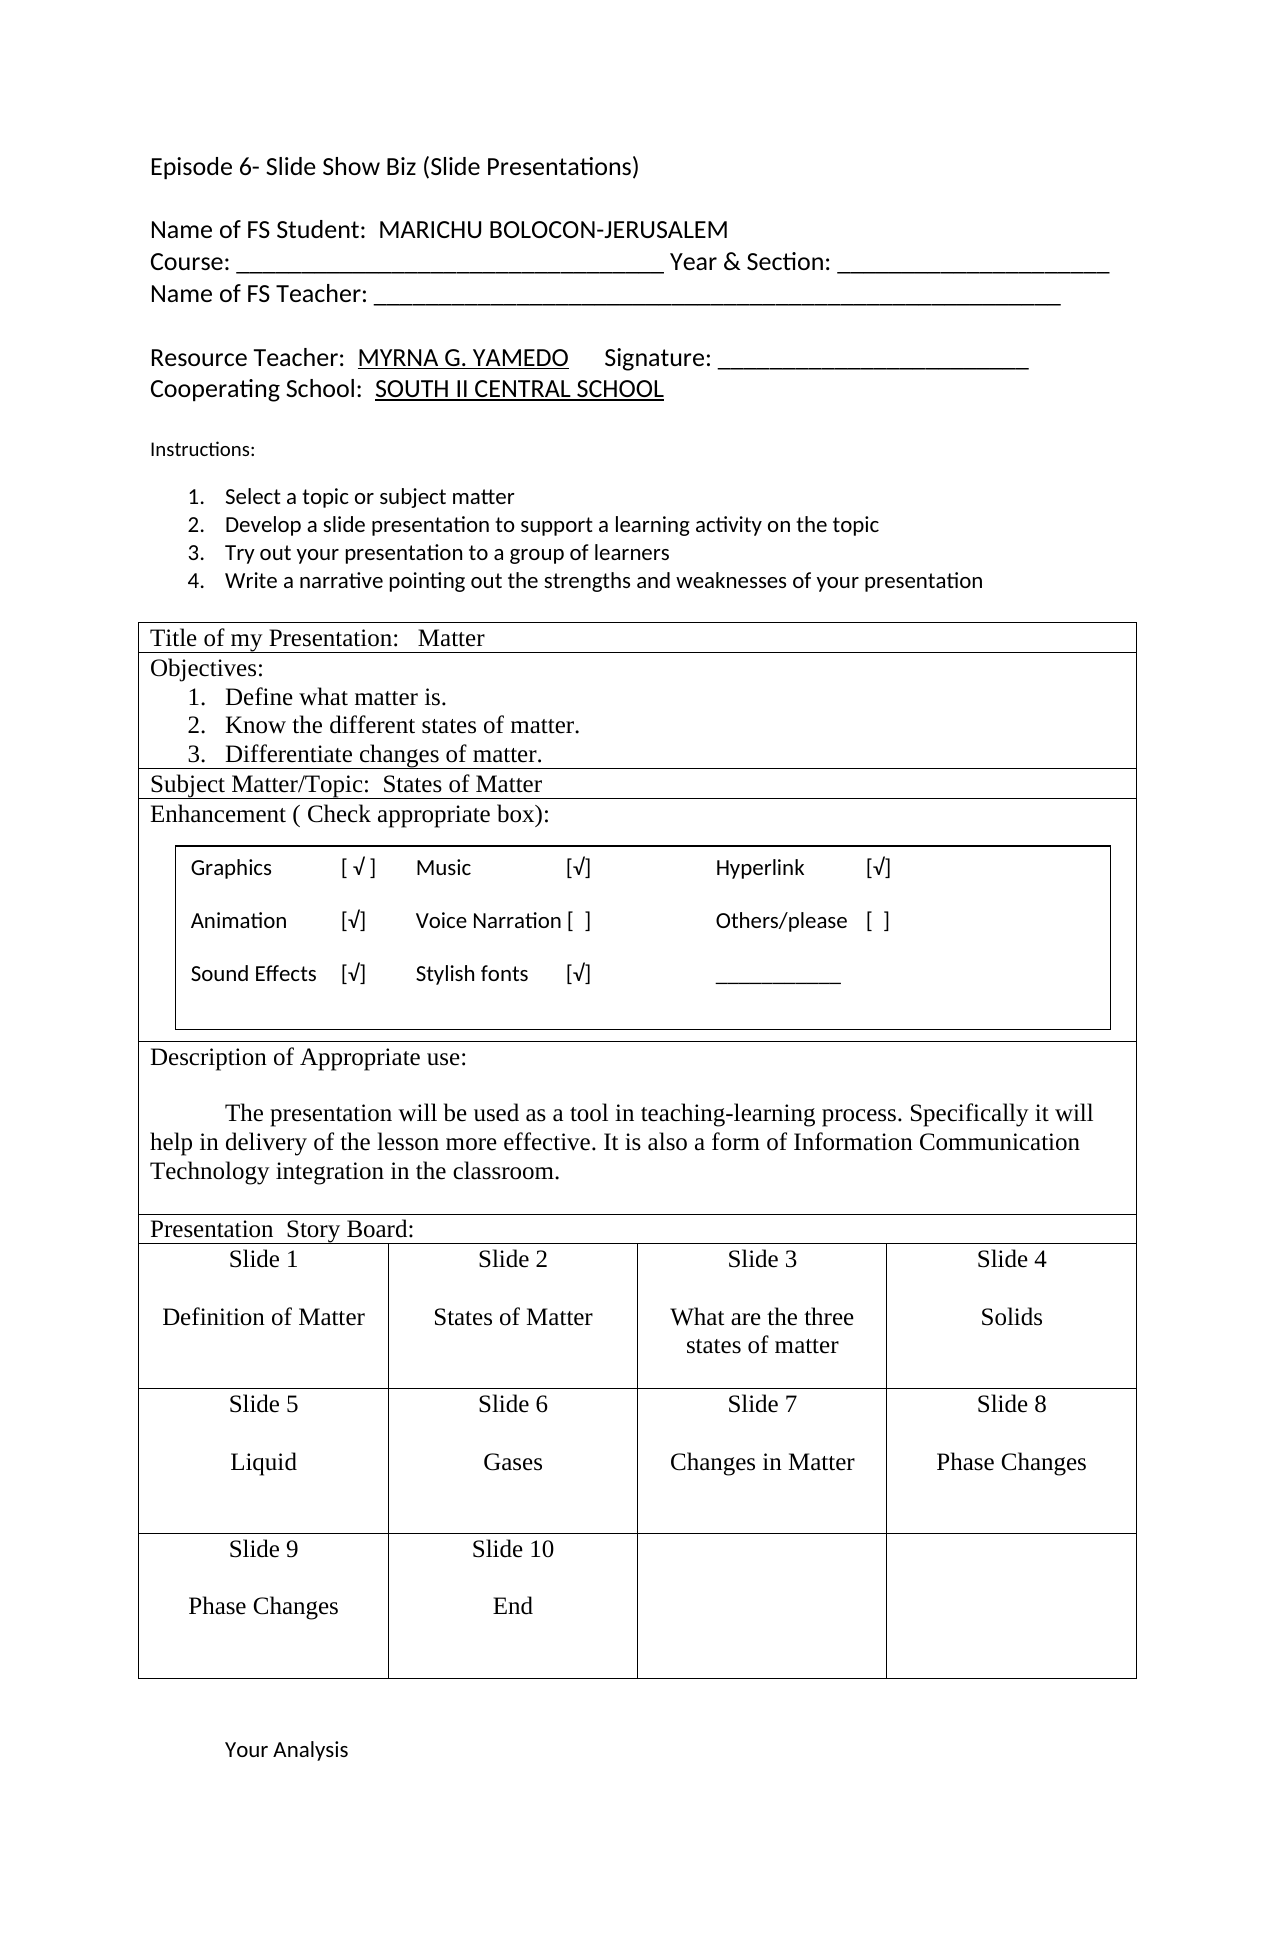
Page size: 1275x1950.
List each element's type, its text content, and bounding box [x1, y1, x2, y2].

text Your Analysis [225, 1735, 1125, 1763]
text Instructions: [150, 436, 1125, 461]
table_cell Slide 6 Gases [389, 1389, 637, 1533]
list Try out your presentation to a group of learners [187, 538, 1125, 566]
table_cell Presentation Story Board: [139, 1215, 1136, 1243]
text Cooperating School: SOUTH II CENTRAL SCHOOL [150, 372, 1125, 404]
table_cell Enhancement ( Check appropriate box): [139, 799, 1136, 1041]
table_cell Slide 8 Phase Changes [887, 1389, 1136, 1533]
table_cell Slide 1 Definition of Matter [139, 1244, 388, 1388]
table_cell Objectives: Define what matter is. Know the different states of matter. Differentiate changes of matter. [139, 653, 1136, 768]
list Write a narrative pointing out the strengths and weaknesses of your presentation [187, 566, 1125, 594]
list Select a topic or subject matter [187, 482, 1125, 510]
table_cell Slide 4 Solids [887, 1244, 1136, 1388]
table_header Title of my Presentation: Matter [139, 623, 1136, 652]
text Name of FS Student: MARICHU BOLOCON-JERUSALEM [150, 213, 1125, 245]
table_cell Subject Matter/Topic: States of Matter [139, 769, 1136, 798]
text Name of FS Teacher: _____________________________________________________ [150, 277, 1125, 309]
table_cell [638, 1534, 886, 1678]
table_cell Slide 5 Liquid [139, 1389, 388, 1533]
text Resource Teacher: MYRNA G. YAMEDO Signature: ________________________ [150, 341, 1125, 372]
table_cell [887, 1534, 1136, 1678]
table_cell Description of Appropriate use: The presentation will be used as a tool in teaching-learning process. Specifically it will help in delivery of the lesson more effective. It is also a form of Information Communication Technology integration in the classroom. [139, 1042, 1136, 1213]
text Episode 6- Slide Show Biz (Slide Presentations) [150, 150, 1125, 182]
text Course: _________________________________ Year & Section: _____________________ [150, 245, 1125, 277]
table_cell Slide 7 Changes in Matter [638, 1389, 886, 1533]
table_cell Slide 3 What are the three states of matter [638, 1244, 886, 1388]
table_cell Slide 9 Phase Changes [139, 1534, 388, 1678]
list Develop a slide presentation to support a learning activity on the topic [187, 510, 1125, 538]
table_cell Slide 2 States of Matter [389, 1244, 637, 1388]
table_cell Slide 10 End [389, 1534, 637, 1678]
